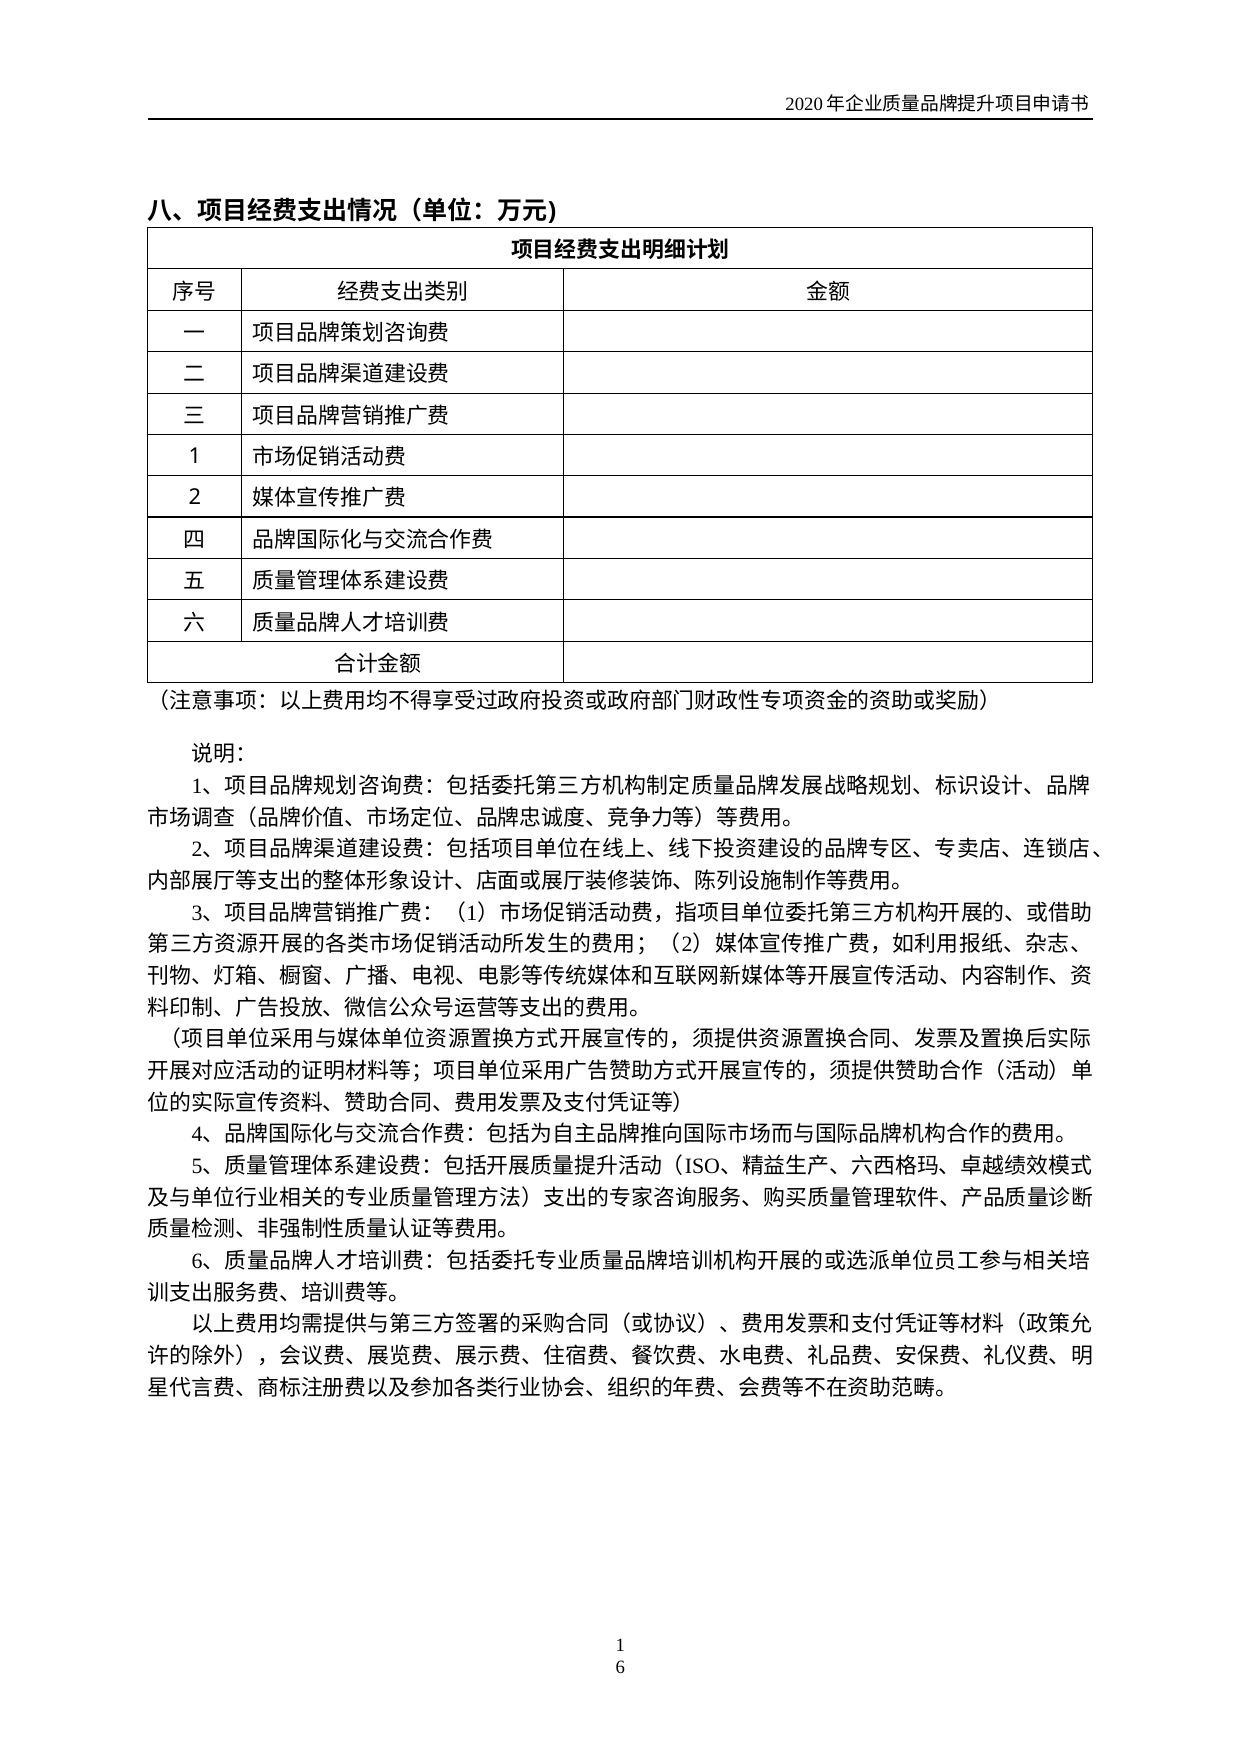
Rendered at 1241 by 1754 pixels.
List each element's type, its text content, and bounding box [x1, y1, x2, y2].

table_cell [564, 600, 1092, 641]
table_cell 金额 [564, 269, 1092, 310]
text 1、项目品牌规划咨询费：包括委托第三方机构制定质量品牌发展战略规划、标识设计、品牌市场调查（品牌价值、市场定位、品牌忠诚度、竞争力等）等费用。 [148, 768, 1093, 831]
text 说明： [148, 736, 1093, 768]
table_cell [564, 518, 1092, 558]
table_cell 合计金额 [148, 642, 563, 682]
table_cell 项目品牌策划咨询费 [242, 311, 563, 351]
text 6、质量品牌人才培训费：包括委托专业质量品牌培训机构开展的或选派单位员工参与相关培训支出服务费、培训费等。 [148, 1243, 1093, 1306]
table_header 项目经费支出明细计划 [148, 228, 1092, 268]
table_cell 质量管理体系建设费 [242, 559, 563, 599]
table_cell [564, 642, 1092, 682]
table_cell 1 [148, 435, 241, 475]
table_cell [564, 476, 1092, 516]
table_cell 序号 [148, 269, 241, 310]
table_cell 媒体宣传推广费 [242, 476, 563, 516]
table_cell [564, 352, 1092, 392]
table_cell 2 [148, 476, 241, 516]
table_cell 五 [148, 559, 241, 599]
text 5、质量管理体系建设费：包括开展质量提升活动（ISO、精益生产、六西格玛、卓越绩效模式及与单位行业相关的专业质量管理方法）支出的专家咨询服务、购买质量管理软件、产品质量诊断、质量检测、非强制性质量认证等费用。 [148, 1148, 1093, 1243]
text （项目单位采用与媒体单位资源置换方式开展宣传的，须提供资源置换合同、发票及置换后实际开展对应活动的证明材料等；项目单位采用广告赞助方式开展宣传的，须提供赞助合作（活动）单位的实际宣传资料、赞助合同、费用发票及支付凭证等） [148, 1021, 1093, 1116]
table_cell 二 [148, 352, 241, 392]
text 2、项目品牌渠道建设费：包括项目单位在线上、线下投资建设的品牌专区、专卖店、连锁店、内部展厅等支出的整体形象设计、店面或展厅装修装饰、陈列设施制作等费用。 [148, 831, 1093, 894]
table_cell 项目品牌营销推广费 [242, 394, 563, 434]
table_cell [564, 394, 1092, 434]
text 八、项目经费支出情况（单位：万元) [148, 191, 1093, 227]
table_cell 三 [148, 394, 241, 434]
text （注意事项：以上费用均不得享受过政府投资或政府部门财政性专项资金的资助或奖励） [148, 683, 1093, 714]
table_cell 四 [148, 518, 241, 558]
text 以上费用均需提供与第三方签署的采购合同（或协议）、费用发票和支付凭证等材料（政策允许的除外），会议费、展览费、展示费、住宿费、餐饮费、水电费、礼品费、安保费、礼仪费、明星代言费、商标注册费以及参加各类行业协会、组织的年费、会费等不在资助范畴。 [148, 1306, 1093, 1401]
table_cell [564, 435, 1092, 475]
table_cell 项目品牌渠道建设费 [242, 352, 563, 392]
table_cell 质量品牌人才培训费 [242, 600, 563, 641]
table_cell 市场促销活动费 [242, 435, 563, 475]
table_cell [564, 311, 1092, 351]
table_cell 一 [148, 311, 241, 351]
table_cell 经费支出类别 [242, 269, 563, 310]
table_cell 品牌国际化与交流合作费 [242, 518, 563, 558]
table_cell 六 [148, 600, 241, 641]
text 3、项目品牌营销推广费：（1）市场促销活动费，指项目单位委托第三方机构开展的、或借助第三方资源开展的各类市场促销活动所发生的费用；（2）媒体宣传推广费，如利用报纸、杂志、刊物、灯箱、橱窗、广播、电视、电影等传统媒体和互联网新媒体等开展宣传活动、内容制作、资料印制、广告投放、微信公众号运营等支出的费用。 [148, 894, 1093, 1021]
text 4、品牌国际化与交流合作费：包括为自主品牌推向国际市场而与国际品牌机构合作的费用。 [148, 1116, 1093, 1148]
table_cell [564, 559, 1092, 599]
